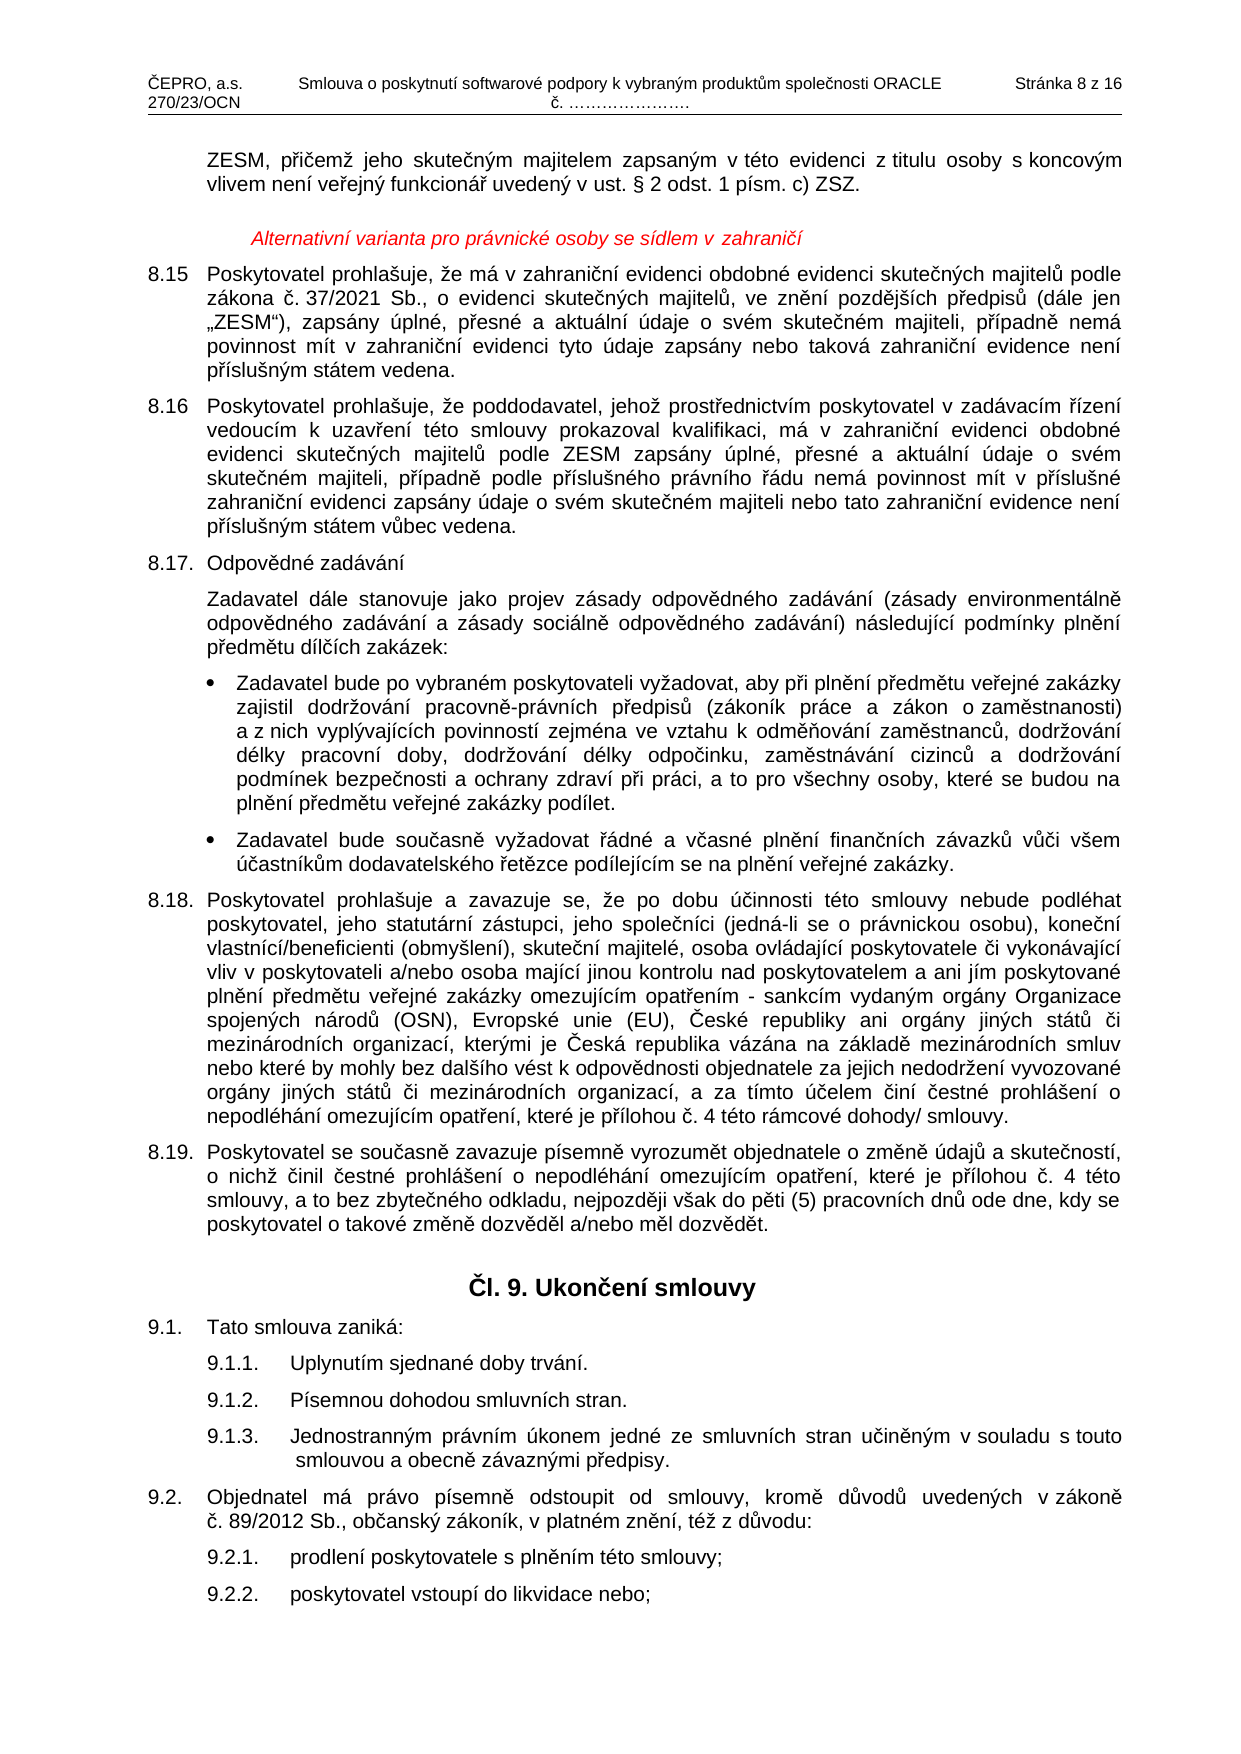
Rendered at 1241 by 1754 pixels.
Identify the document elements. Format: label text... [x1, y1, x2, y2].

text Zadavatel bude současně vyžadovat řádné a včasné plnění finančních závazků vůči všem účastníkům dodavatelského řetězce podílejícím se na plnění veřejné zakázky. [207, 827, 1122, 876]
text Zadavatel bude po vybraném poskytovateli vyžadovat, aby při plnění předmětu veřejné zakázky zajistil dodržování pracovně-právních předpisů (zákoník práce a zákon o zaměstnanosti) a z nich vyplývajících povinností zejména ve vztahu k odměňování zaměstnanců, dodržování délky pracovní doby, dodržování délky odpočinku, zaměstnávání cizinců a dodržování podmínek bezpečnosti a ochrany zdraví při práci, a to pro všechny osoby, které se budou na plnění předmětu veřejné zakázky podílet. [207, 671, 1122, 815]
list poskytovatel vstoupí do likvidace nebo; [207, 1581, 1122, 1605]
text Poskytovatel prohlašuje a zavazuje se, že po dobu účinnosti této smlouvy nebude podléhat poskytovatel, jeho statutární zástupci, jeho společníci (jedná-li se o právnickou osobu), koneční vlastnící/beneficienti (obmyšlení), skuteční majitelé, osoba ovládající poskytovatele či vykonávající vliv v poskytovateli a/nebo osoba mající jinou kontrolu nad poskytovatelem a ani jím poskytované plnění předmětu veřejné zakázky omezujícím opatřením - sankcím vydaným orgány Organizace spojených národů (OSN), Evropské unie (EU), České republiky ani orgány jiných států či mezinárodních organizací, kterými je Česká republika vázána na základě mezinárodních smluv nebo které by mohly bez dalšího vést k odpovědnosti objednatele za jejich nedodržení vyvozované orgány jiných států či mezinárodních organizací, a za tímto účelem činí čestné prohlášení o nepodléhání omezujícím opatření, které je přílohou č. 4 této rámcové dohody/ smlouvy. [148, 888, 1122, 1128]
text Tato smlouva zaniká: [148, 1315, 1122, 1339]
list Jednostranným právním úkonem jedné ze smluvních stran učiněným v souladu s touto smlouvou a obecně závaznými předpisy. [207, 1424, 1122, 1472]
text Objednatel má právo písemně odstoupit od smlouvy, kromě důvodů uvedených v zákoně č. 89/2012 Sb., občanský zákoník, v platném znění, též z důvodu: [148, 1484, 1122, 1532]
list 8.16 Poskytovatel prohlašuje, že poddodavatel, jehož prostřednictvím poskytovatel v zadávacím řízení vedoucím k uzavření této smlouvy prokazoval kvalifikaci, má v zahraniční evidenci obdobné evidenci skutečných majitelů podle ZESM zapsány úplné, přesné a aktuální údaje o svém skutečném majiteli, případně podle příslušného právního řádu nemá povinnost mít v příslušné zahraniční evidenci zapsány údaje o svém skutečném majiteli nebo tato zahraniční evidence není příslušným státem vůbec vedena. [148, 394, 1122, 538]
list prodlení poskytovatele s plněním této smlouvy; [207, 1545, 1122, 1569]
list Uplynutím sjednané doby trvání. [207, 1351, 1122, 1375]
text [148, 148, 1122, 196]
list Ukončení smlouvy [102, 1273, 1122, 1302]
list Písemnou dohodou smluvních stran. [207, 1388, 1122, 1412]
text Poskytovatel se současně zavazuje písemně vyrozumět objednatele o změně údajů a skutečností, o nichž činil čestné prohlášení o nepodléhání omezujícím opatření, které je přílohou č. 4 této smlouvy, a to bez zbytečného odkladu, nejpozději však do pěti (5) pracovních dnů ode dne, kdy se poskytovatel o takové změně dozvěděl a/nebo měl dozvědět. [148, 1140, 1122, 1236]
list 8.15 Poskytovatel prohlašuje, že má v zahraniční evidenci obdobné evidenci skutečných majitelů podle zákona č. 37/2021 Sb., o evidenci skutečných majitelů, ve znění pozdějších předpisů (dále jen „ZESM“), zapsány úplné, přesné a aktuální údaje o svém skutečném majiteli, případně nemá povinnost mít v zahraniční evidenci tyto údaje zapsány nebo taková zahraniční evidence není příslušným státem vedena. [148, 262, 1122, 382]
text Alternativní varianta pro právnické osoby se sídlem v zahraničí [251, 227, 1122, 249]
text Odpovědné zadávání [148, 550, 1122, 574]
list Zadavatel dále stanovuje jako projev zásady odpovědného zadávání (zásady environmentálně odpovědného zadávání a zásady sociálně odpovědného zadávání) následující podmínky plnění předmětu dílčích zakázek: [207, 587, 1122, 659]
